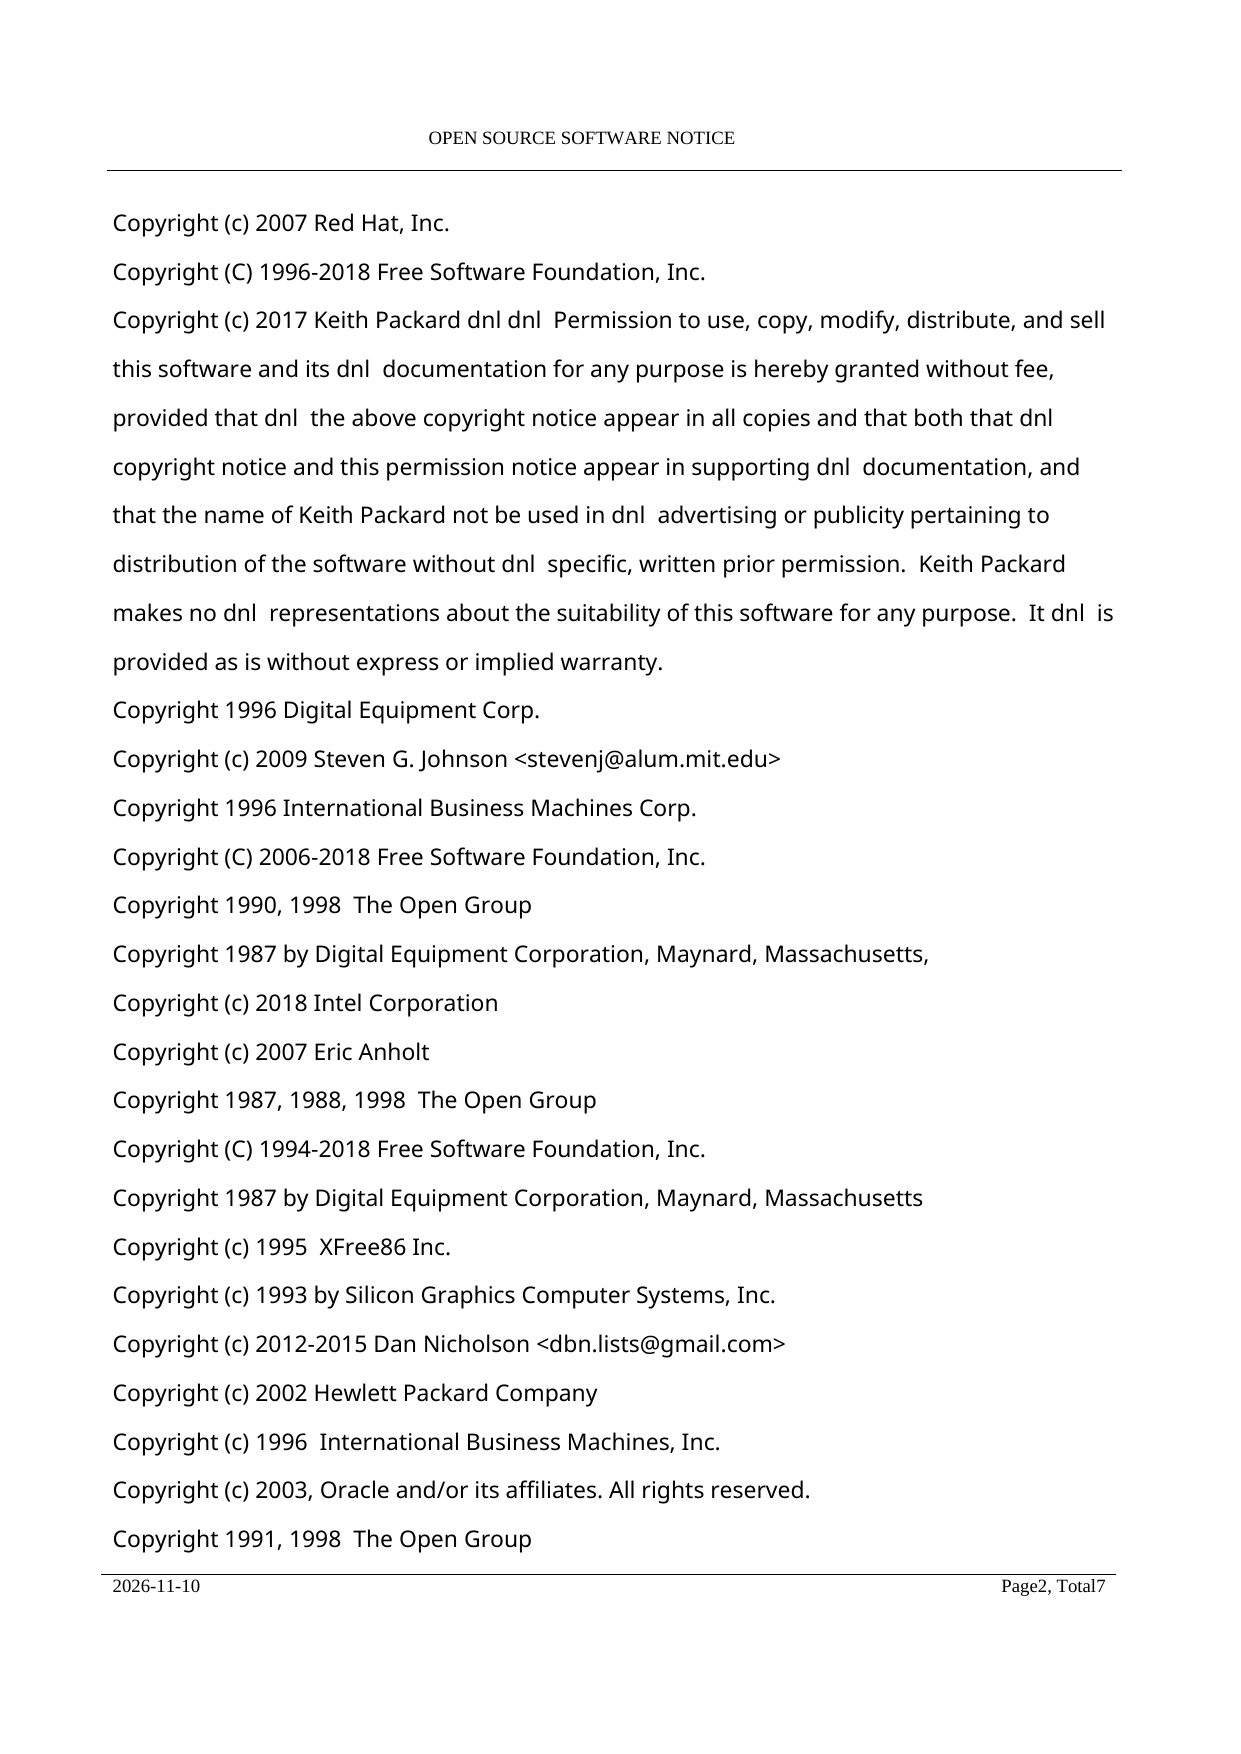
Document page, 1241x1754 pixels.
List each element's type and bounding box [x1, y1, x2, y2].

text [112, 206, 1128, 1555]
